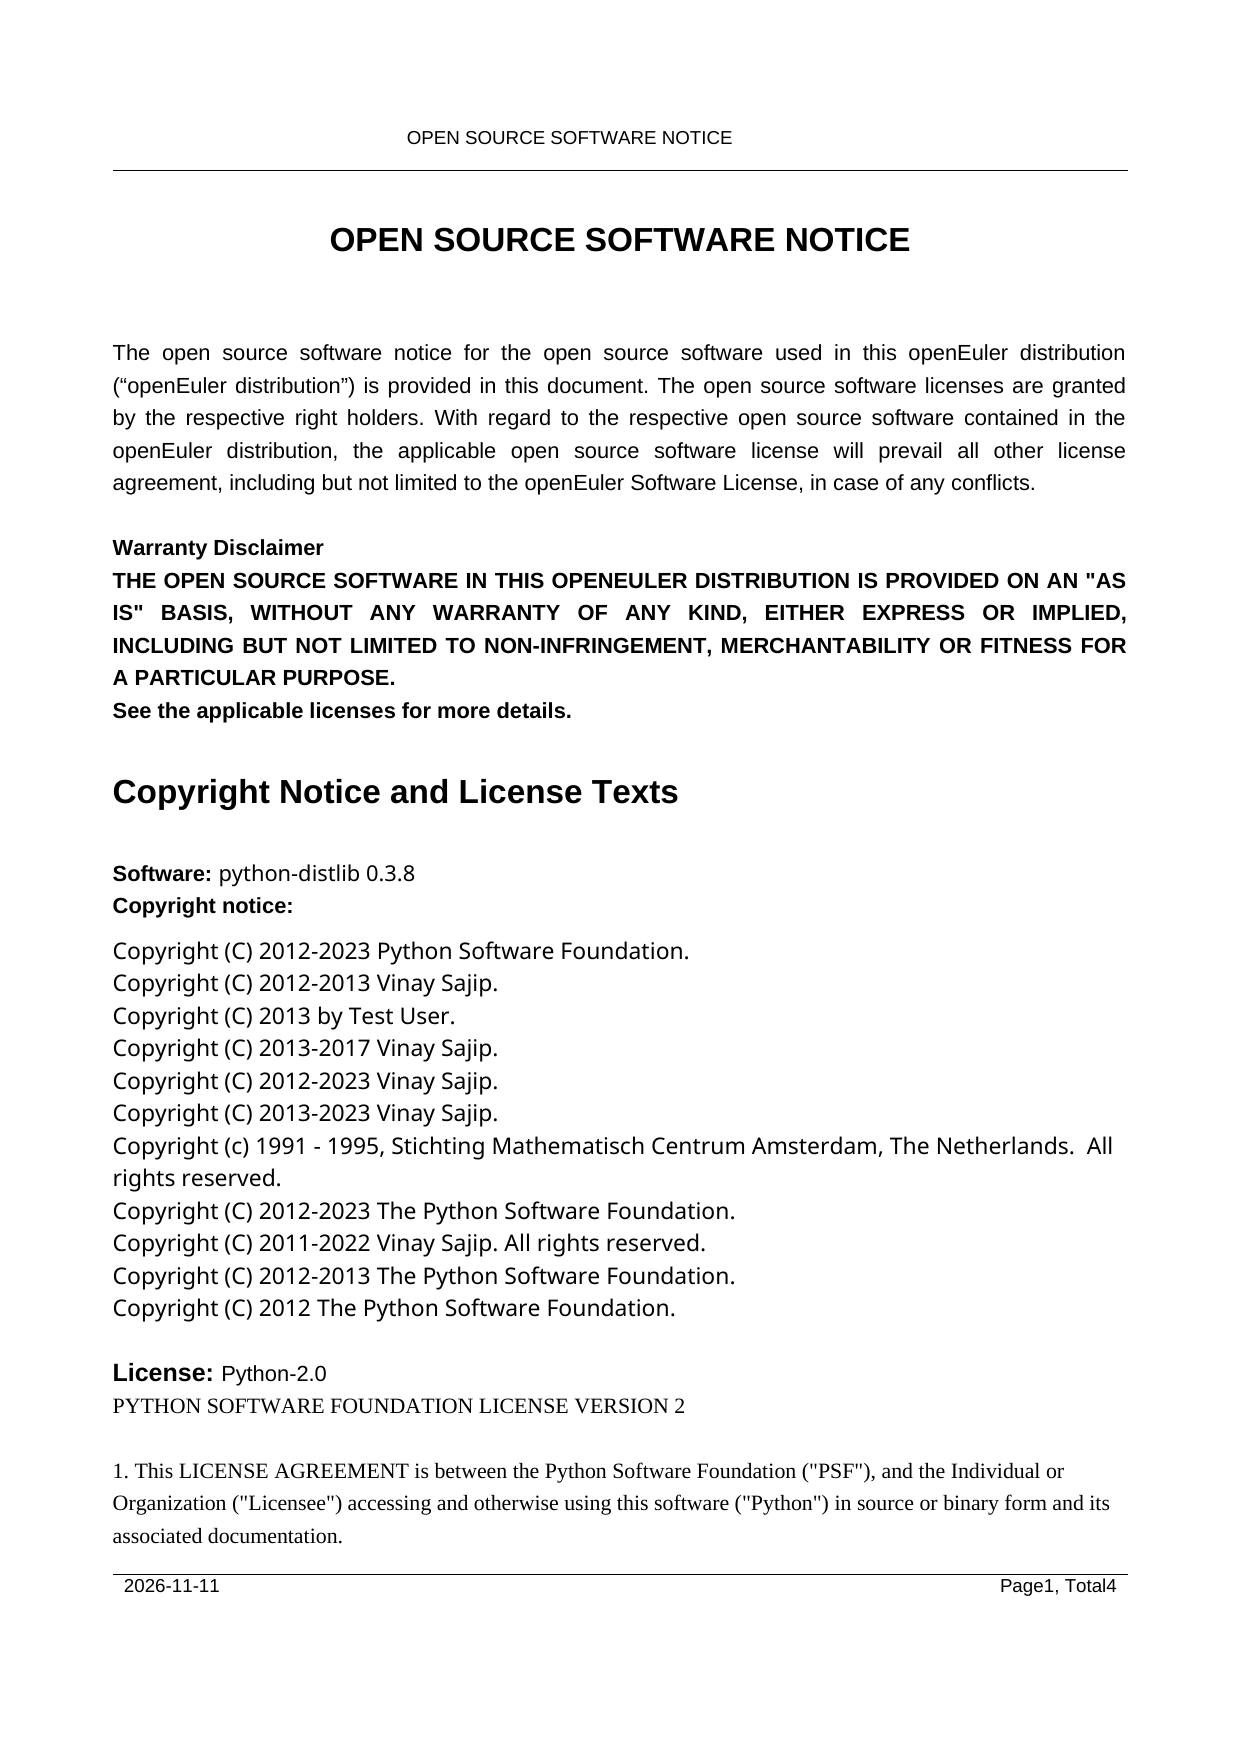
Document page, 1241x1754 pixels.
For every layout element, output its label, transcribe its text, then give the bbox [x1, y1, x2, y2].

text OPEN SOURCE SOFTWARE NOTICE [112, 206, 1128, 271]
title Software: python-distlib 0.3.8 [112, 856, 1128, 889]
text Warranty Disclaimer [112, 531, 1128, 564]
text Copyright notice: [112, 889, 1128, 921]
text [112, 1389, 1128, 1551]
text License: Python-2.0 [112, 1356, 1128, 1389]
text The open source software notice for the open source software used in this openEuler distribution (“openEuler distribution”) is provided in this document. The open source software licenses are granted by the respective right holders. With regard to the respective open source software contained in the openEuler distribution, the applicable open source software license will prevail all other license agreement, including but not limited to the openEuler Software License, in case of any conflicts. [112, 336, 1128, 499]
text Copyright (C) 2012-2023 Python Software Foundation. Copyright (C) 2012-2013 Vinay Sajip. Copyright (C) 2013 by Test User. Copyright (C) 2013-2017 Vinay Sajip. Copyright (C) 2012-2023 Vinay Sajip. Copyright (C) 2013-2023 Vinay Sajip. Copyright (c) 1991 - 1995, Stichting Mathematisch Centrum Amsterdam, The Netherlands. All rights reserved. Copyright (C) 2012-2023 The Python Software Foundation. Copyright (C) 2011-2022 Vinay Sajip. All rights reserved. Copyright (C) 2012-2013 The Python Software Foundation. Copyright (C) 2012 The Python Software Foundation. [112, 934, 1128, 1356]
text THE OPEN SOURCE SOFTWARE IN THIS OPENEULER DISTRIBUTION IS PROVIDED ON AN "AS IS" BASIS, WITHOUT ANY WARRANTY OF ANY KIND, EITHER EXPRESS OR IMPLIED, INCLUDING BUT NOT LIMITED TO NON-INFRINGEMENT, MERCHANTABILITY OR FITNESS FOR A PARTICULAR PURPOSE. See the applicable licenses for more details. [112, 564, 1128, 726]
text Copyright Notice and License Texts [112, 759, 1128, 824]
